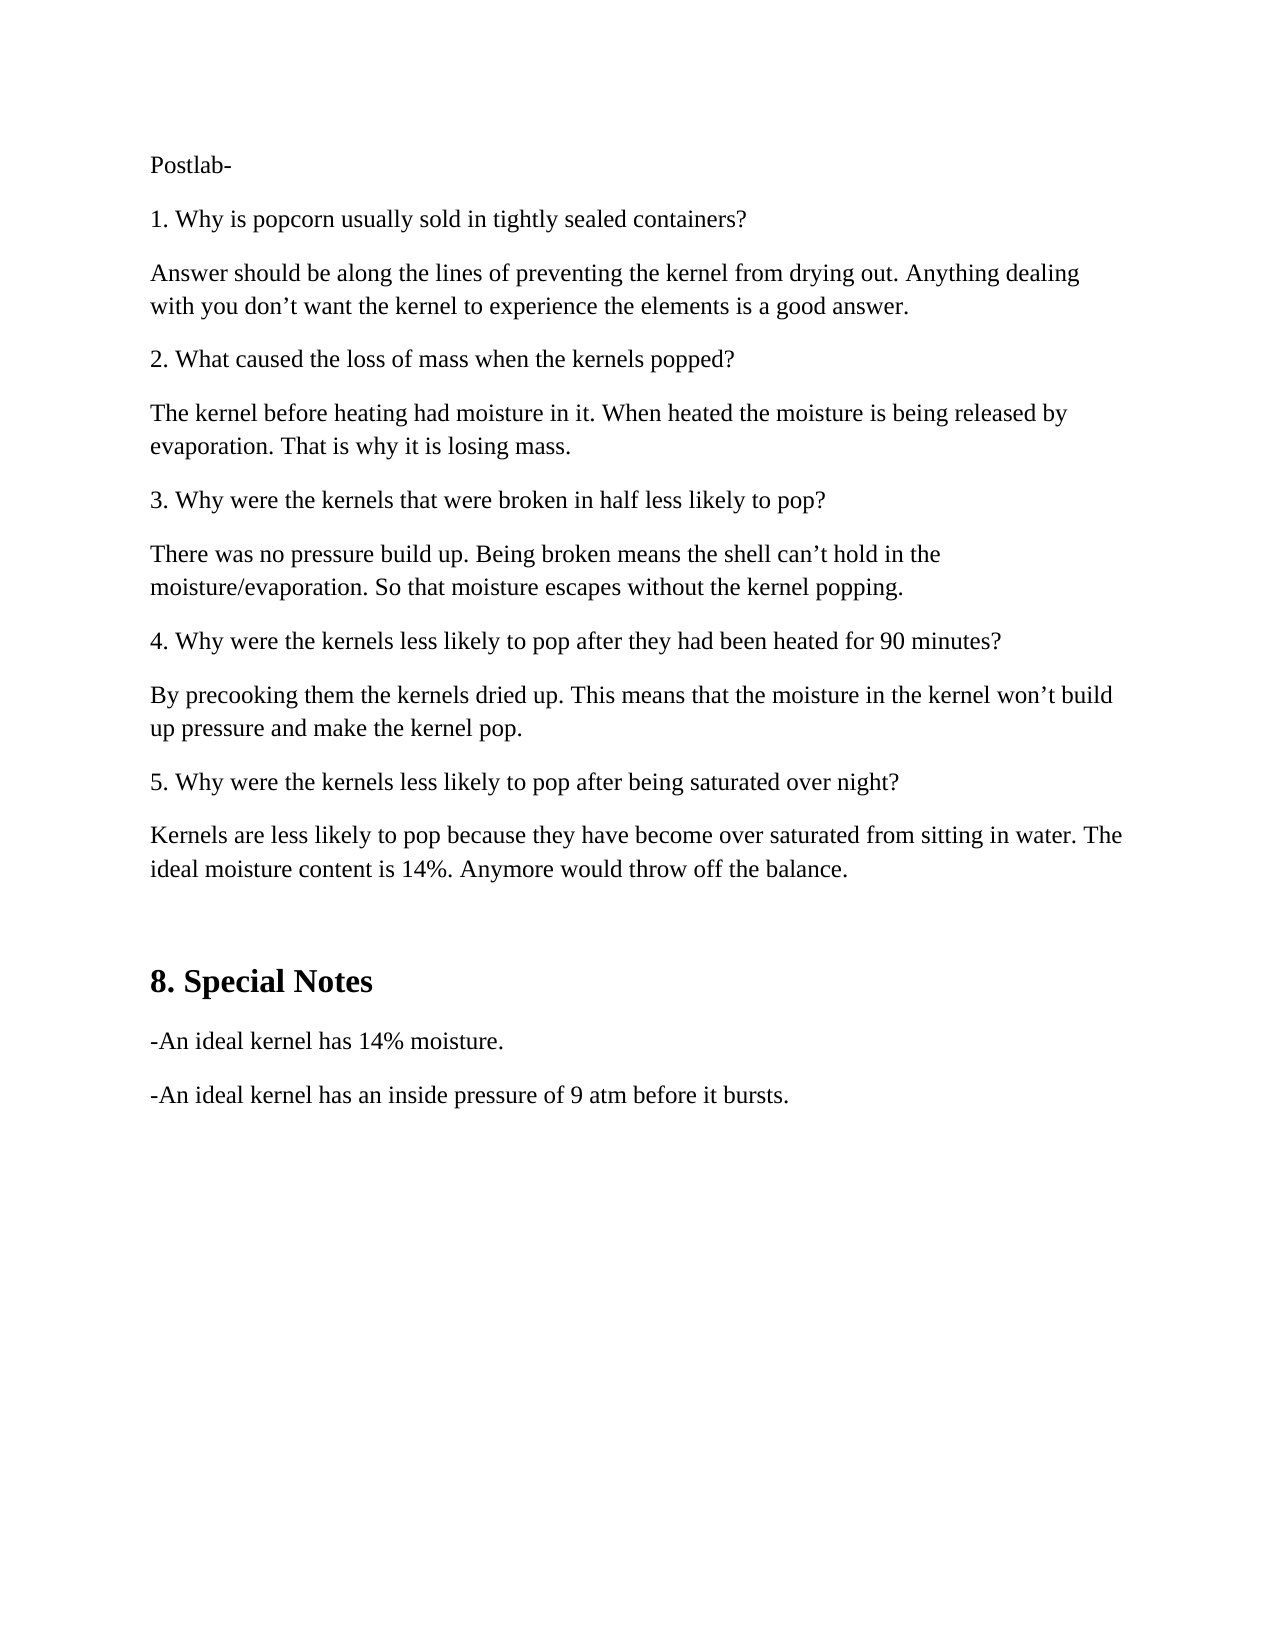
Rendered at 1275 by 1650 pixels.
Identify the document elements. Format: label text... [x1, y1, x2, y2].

text 8. Special Notes [150, 961, 1125, 1000]
text Kernels are less likely to pop because they have become over saturated from sitting in water. The ideal moisture content is 14%. Anymore would throw off the balance. [150, 821, 1125, 882]
text -An ideal kernel has 14% moisture. [150, 1026, 1125, 1055]
text 3. Why were the kernels that were broken in half less likely to pop? [150, 485, 1125, 514]
text 2. What caused the loss of mass when the kernels popped? [150, 344, 1125, 373]
text There was no pressure build up. Being broken means the shell can’t hold in the moisture/evaporation. So that moisture escapes without the kernel popping. [150, 539, 1125, 601]
text 5. Why were the kernels less likely to pop after being saturated over night? [150, 767, 1125, 796]
text By precooking them the kernels dried up. This means that the moisture in the kernel won’t build up pressure and make the kernel pop. [150, 680, 1125, 742]
text -An ideal kernel has an inside pressure of 9 atm before it bursts. [150, 1080, 1125, 1109]
text Postlab- [150, 150, 1125, 179]
text 4. Why were the kernels less likely to pop after they had been heated for 90 minutes? [150, 626, 1125, 655]
text The kernel before heating had moisture in it. When heated the moisture is being released by evaporation. That is why it is losing mass. [150, 398, 1125, 460]
text Answer should be along the lines of preventing the kernel from drying out. Anything dealing with you don’t want the kernel to experience the elements is a good answer. [150, 258, 1125, 319]
text 1. Why is popcorn usually sold in tightly sealed containers? [150, 204, 1125, 233]
